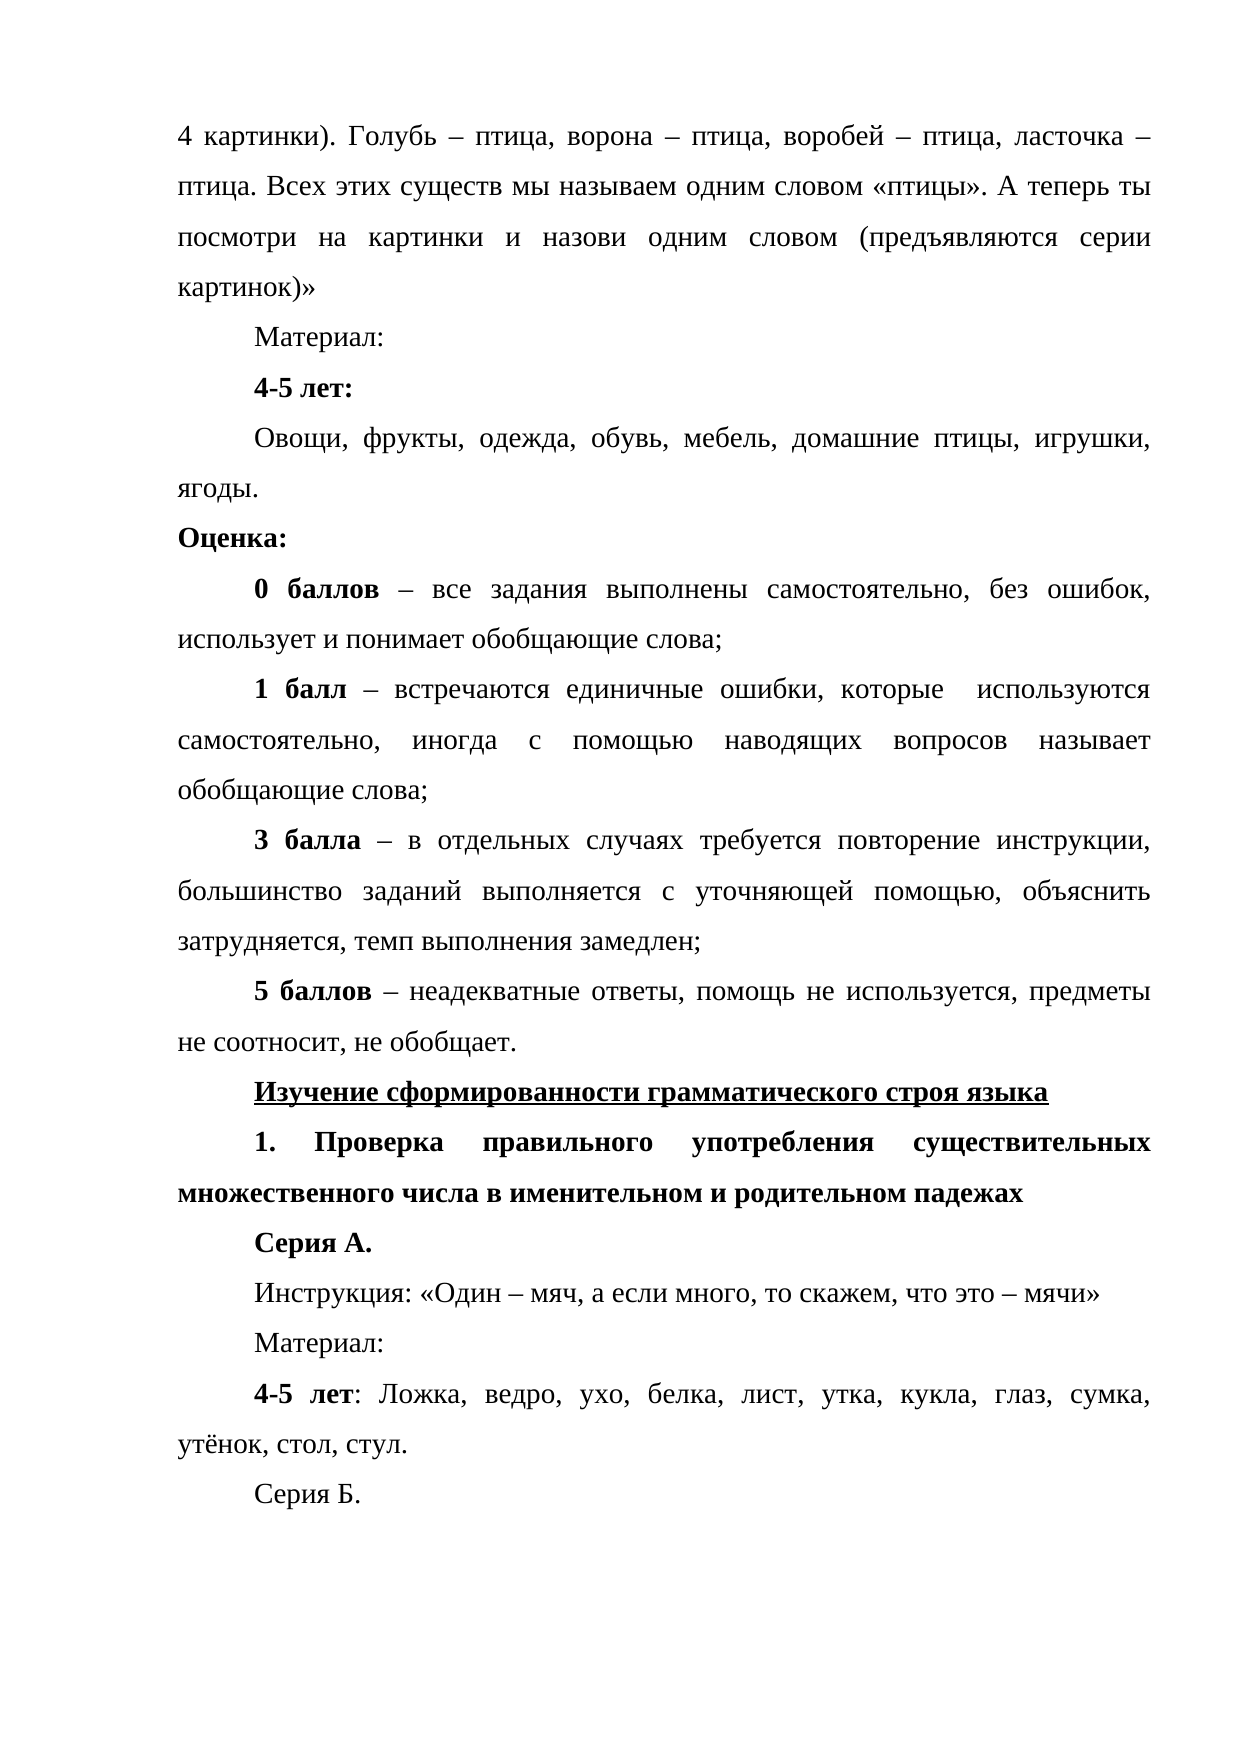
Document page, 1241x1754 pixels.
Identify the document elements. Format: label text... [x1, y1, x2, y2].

text Материал: [177, 319, 1152, 353]
text Материал: [177, 1326, 1152, 1359]
text 1. Проверка правильного употребления существительных множественного числа в именительном и родительном падежах [177, 1124, 1152, 1208]
text Серия А. [177, 1225, 1152, 1258]
text 3 балла – в отдельных случаях требуется повторение инструкции, большинство заданий выполняется с уточняющей помощью, объяснить затрудняется, темп выполнения замедлен; [177, 822, 1152, 957]
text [177, 118, 1152, 303]
text Изучение сформированности грамматического строя языка [177, 1074, 1152, 1108]
text Серия Б. [177, 1477, 1152, 1510]
text 0 баллов – все задания выполнены самостоятельно, без ошибок, использует и понимает обобщающие слова; [177, 571, 1152, 655]
text Инструкция: «Один – мяч, а если много, то скажем, что это – мячи» [177, 1275, 1152, 1309]
text 5 баллов – неадекватные ответы, помощь не используется, предметы не соотносит, не обобщает. [177, 973, 1152, 1057]
text 1 балл – встречаются единичные ошибки, которые используются самостоятельно, иногда с помощью наводящих вопросов называет обобщающие слова; [177, 672, 1152, 806]
text Овощи, фрукты, одежда, обувь, мебель, домашние птицы, игрушки, ягоды. [177, 420, 1152, 504]
text 4-5 лет: Ложка, ведро, ухо, белка, лист, утка, кукла, глаз, сумка, утёнок, стол, стул. [177, 1376, 1152, 1460]
text Оценка: [177, 521, 1152, 554]
text 4-5 лет: [177, 370, 1152, 403]
